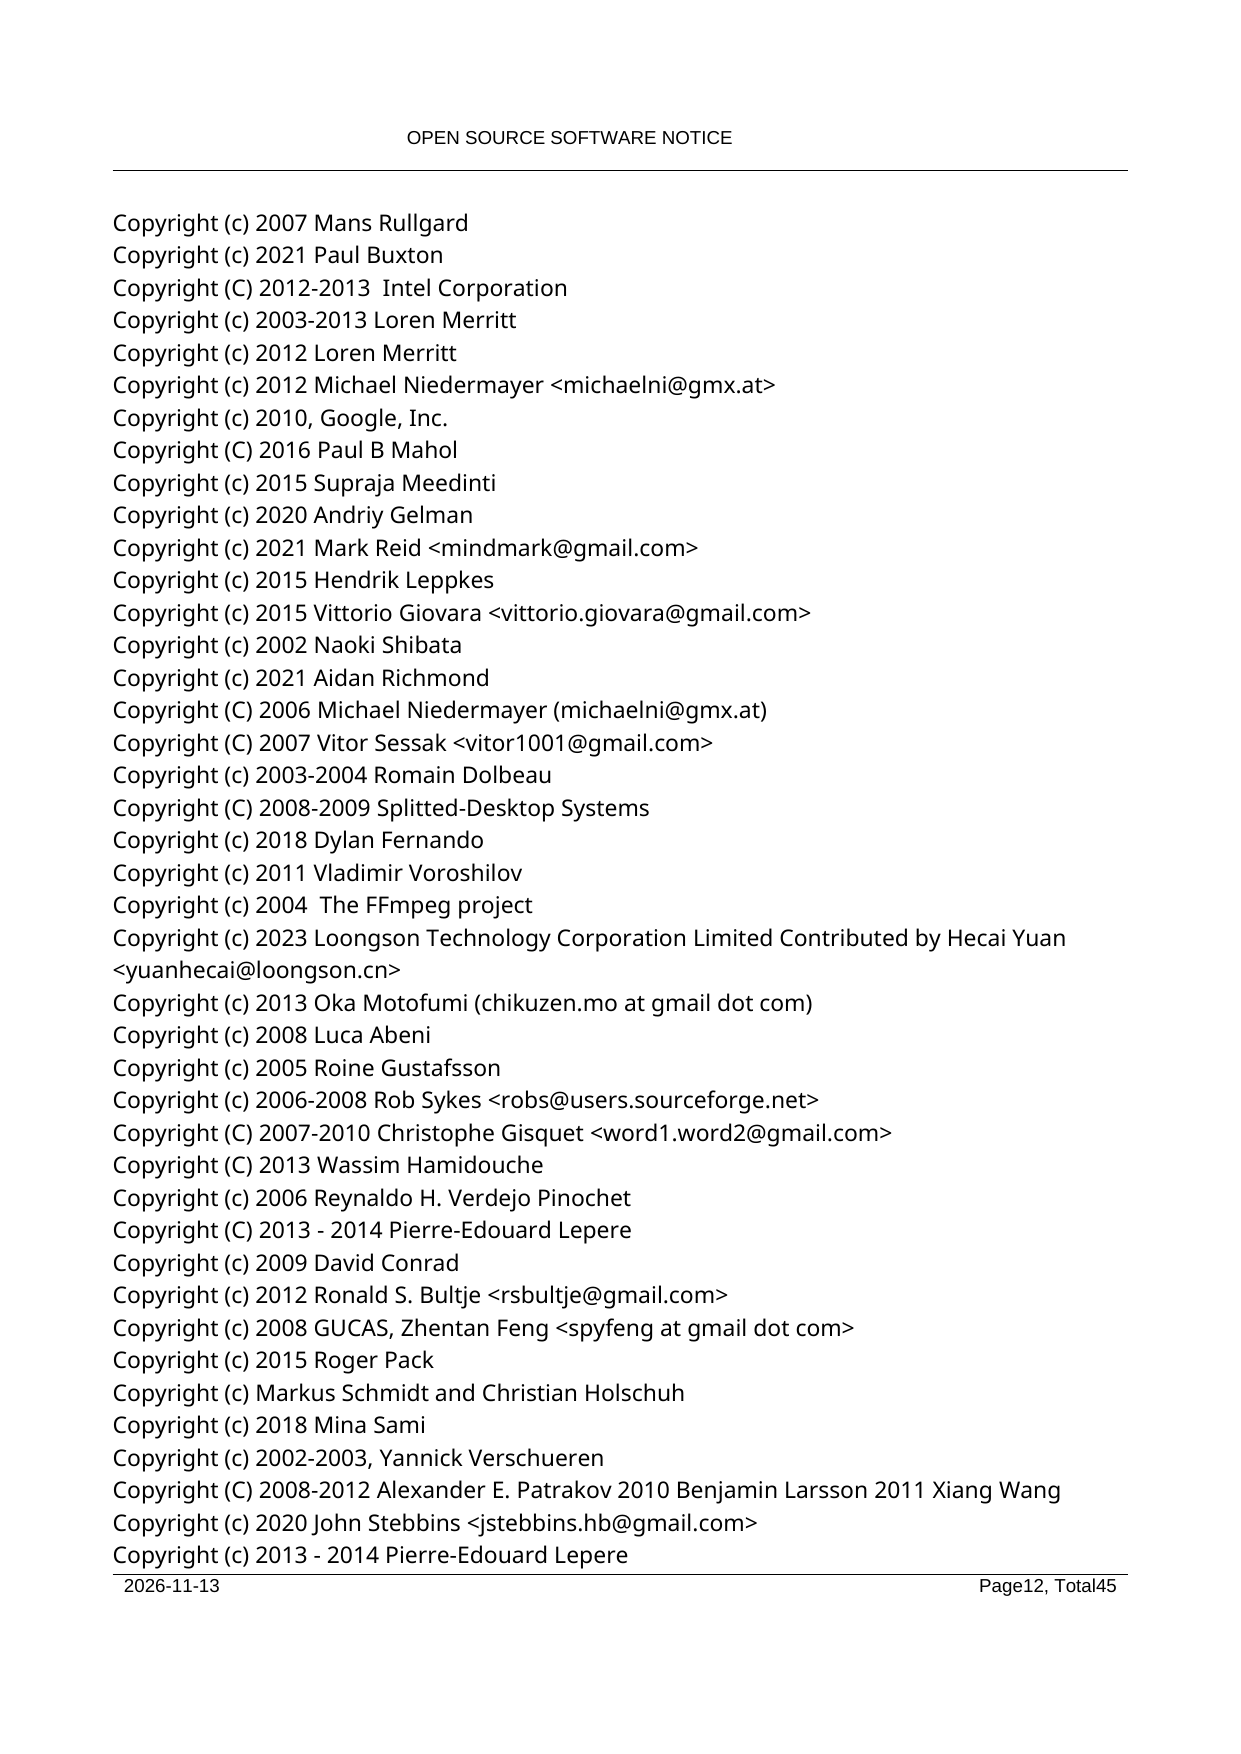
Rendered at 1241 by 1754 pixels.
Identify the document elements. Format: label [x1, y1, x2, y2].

text [112, 206, 1128, 1571]
